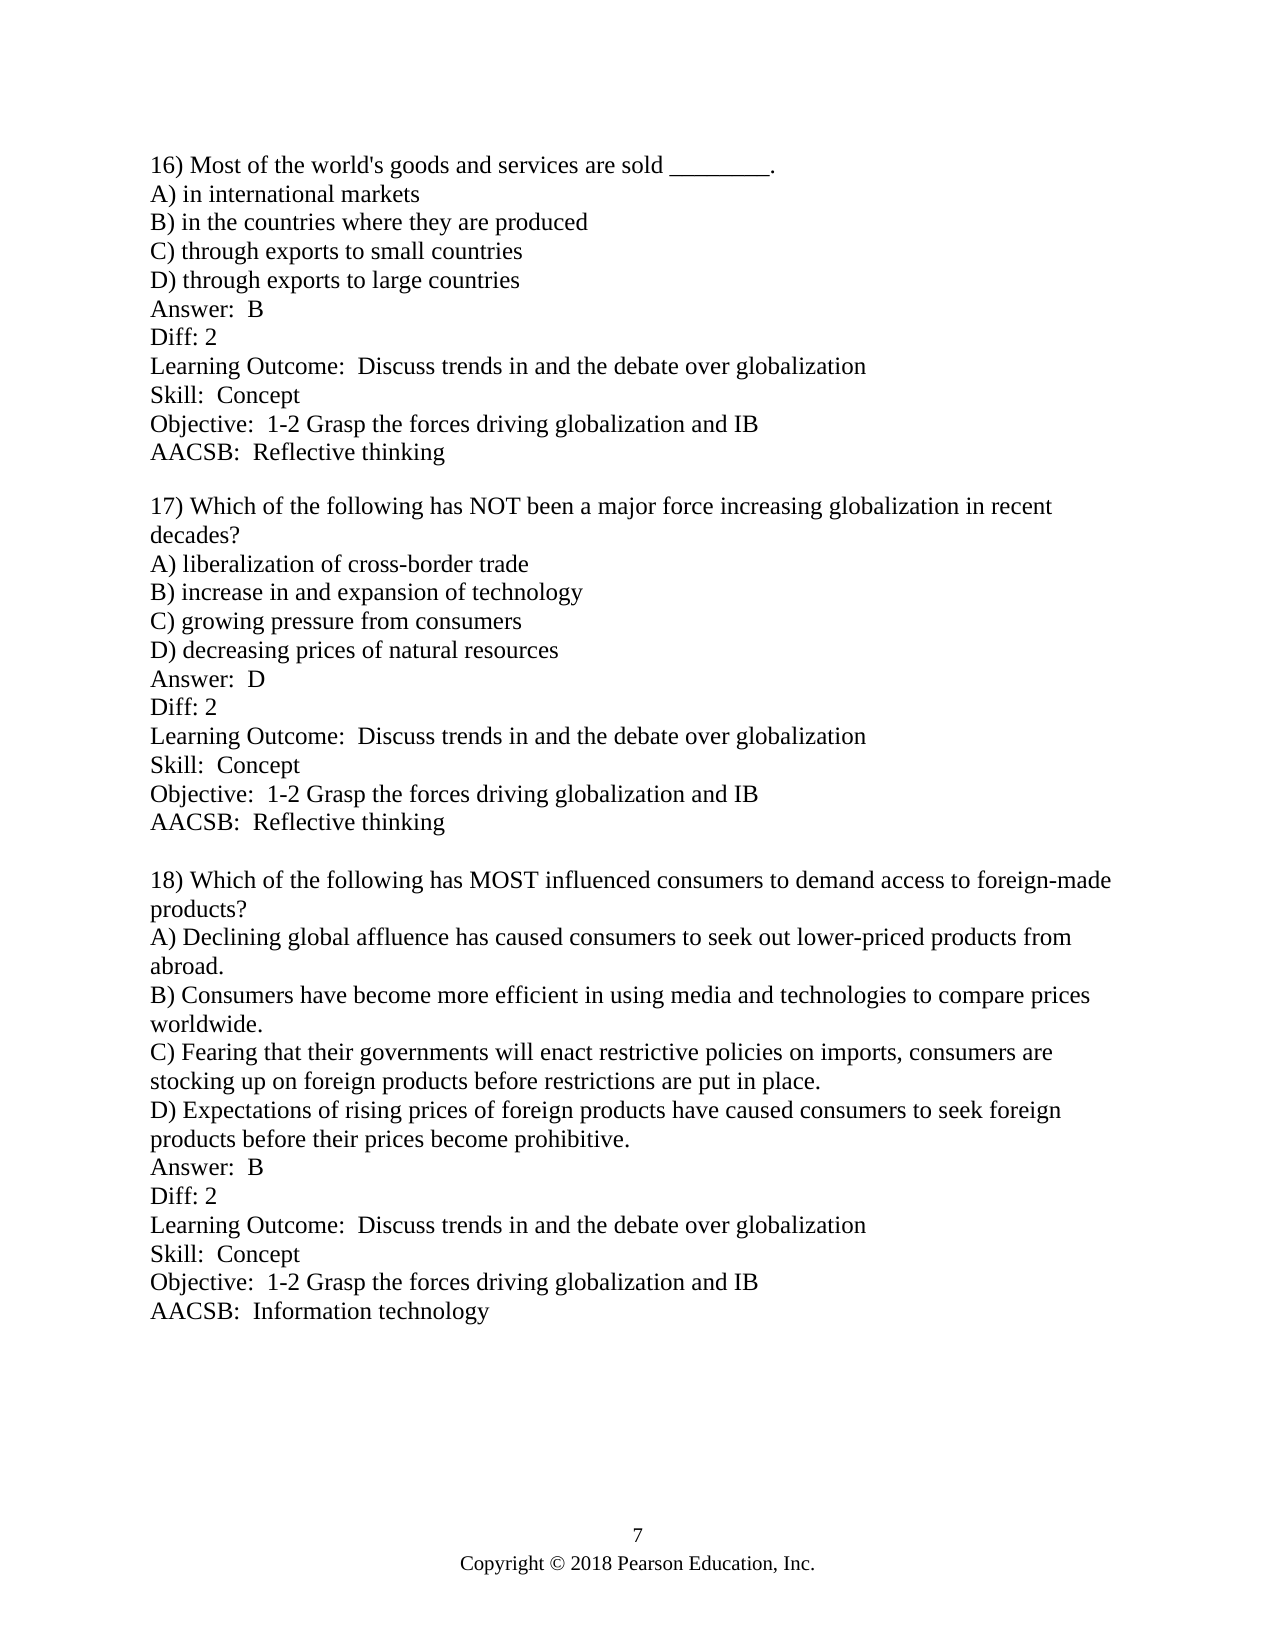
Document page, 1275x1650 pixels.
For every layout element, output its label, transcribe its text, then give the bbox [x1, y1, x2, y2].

text B) in the countries where they are produced [150, 207, 1125, 236]
text D) through exports to large countries [150, 265, 1125, 294]
text Diff: 2 [150, 1181, 1125, 1210]
text 18) Which of the following has MOST influenced consumers to demand access to foreign-made products? [150, 865, 1125, 922]
text C) growing pressure from consumers [150, 606, 1125, 635]
text D) Expectations of rising prices of foreign products have caused consumers to seek foreign products before their prices become prohibitive. [150, 1095, 1125, 1152]
text Learning Outcome: Discuss trends in and the debate over globalization [150, 721, 1125, 750]
text Answer: D [150, 664, 1125, 692]
text A) liberalization of cross-border trade [150, 549, 1125, 577]
text Skill: Concept [150, 380, 1125, 409]
text 16) Most of the world's goods and services are sold ________. [150, 150, 1125, 179]
text Answer: B [150, 1152, 1125, 1181]
text Learning Outcome: Discuss trends in and the debate over globalization [150, 1210, 1125, 1239]
text Objective: 1-2 Grasp the forces driving globalization and IB [150, 1267, 1125, 1296]
text Skill: Concept [150, 1239, 1125, 1267]
text C) through exports to small countries [150, 236, 1125, 265]
text C) Fearing that their governments will enact restrictive policies on imports, consumers are stocking up on foreign products before restrictions are put in place. [150, 1037, 1125, 1095]
text A) Declining global affluence has caused consumers to seek out lower-priced products from abroad. [150, 922, 1125, 980]
text AACSB: Information technology [150, 1296, 1125, 1325]
text Answer: B [150, 294, 1125, 322]
text Learning Outcome: Discuss trends in and the debate over globalization [150, 351, 1125, 380]
text A) in international markets [150, 179, 1125, 207]
text D) decreasing prices of natural resources [150, 635, 1125, 664]
text Diff: 2 [150, 322, 1125, 351]
text Objective: 1-2 Grasp the forces driving globalization and IB [150, 409, 1125, 437]
text Skill: Concept [150, 750, 1125, 779]
text AACSB: Reflective thinking [150, 807, 1125, 836]
text B) increase in and expansion of technology [150, 577, 1125, 606]
text 17) Which of the following has NOT been a major force increasing globalization in recent decades? [150, 491, 1125, 549]
text Objective: 1-2 Grasp the forces driving globalization and IB [150, 779, 1125, 807]
text B) Consumers have become more efficient in using media and technologies to compare prices worldwide. [150, 980, 1125, 1037]
text Diff: 2 [150, 692, 1125, 721]
text AACSB: Reflective thinking [150, 437, 1125, 466]
